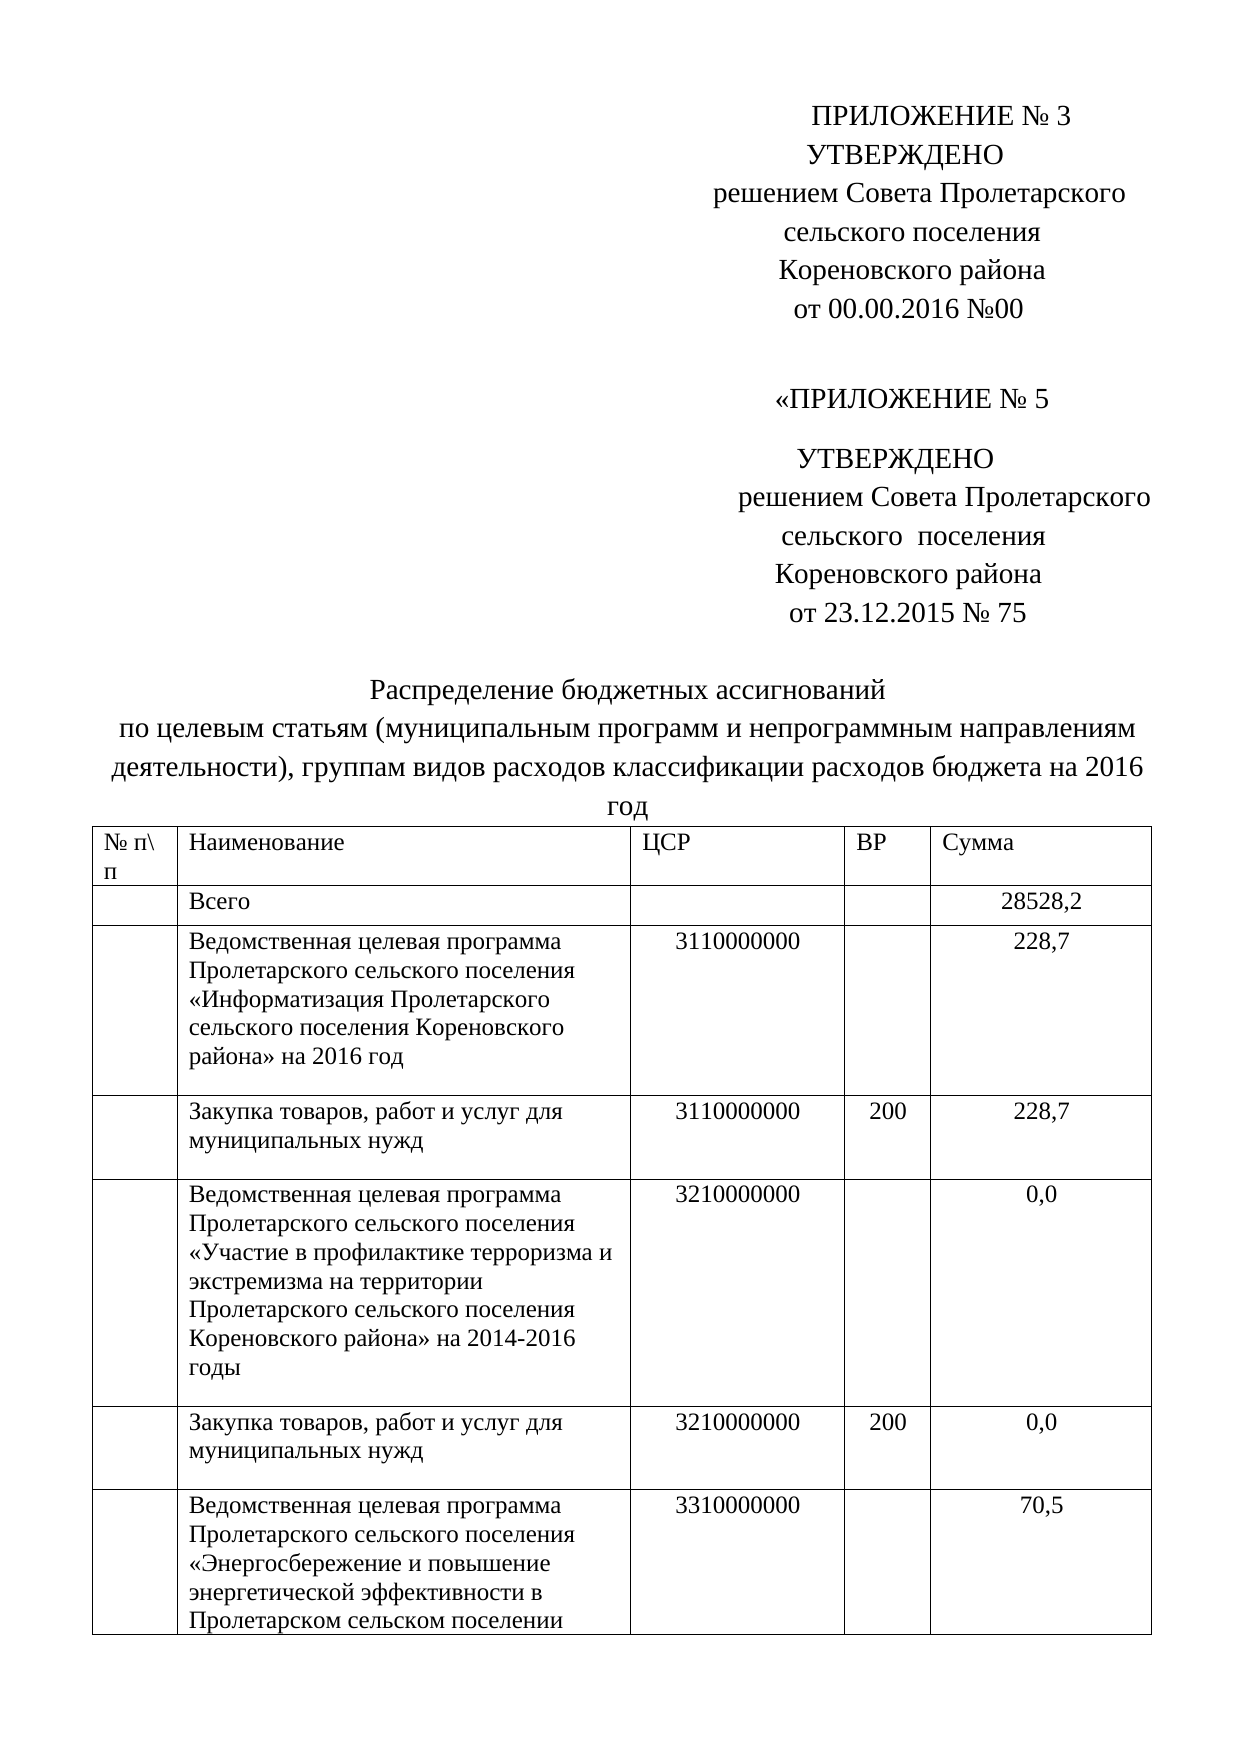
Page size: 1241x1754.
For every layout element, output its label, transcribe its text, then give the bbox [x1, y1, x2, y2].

text от 23.12.2015 № 75 [103, 595, 1152, 628]
text УТВЕРЖДЕНО [103, 441, 1152, 474]
table_cell 0,0 [931, 1407, 1151, 1489]
table_cell 3110000000 [631, 1096, 844, 1178]
table_cell 228,7 [931, 1096, 1151, 1178]
table_cell [93, 1096, 177, 1178]
text Кореновского района [693, 556, 1152, 590]
table_cell [93, 1180, 177, 1406]
text сельского поселения [103, 518, 1152, 551]
text по целевым статьям (муниципальным программ и непрограммным направлениям деятельности), группам видов расходов классификации расходов бюджета на 2016 год [103, 711, 1152, 821]
text Распределение бюджетных ассигнований [103, 672, 1152, 706]
table_cell [845, 926, 930, 1095]
table_cell 200 [845, 1096, 930, 1178]
table_cell 3210000000 [631, 1407, 844, 1489]
table_cell [93, 886, 177, 925]
table_header Наименование [178, 827, 630, 885]
table_header ПРИЛОЖЕНИЕ № 3 УТВЕРЖДЕНО решением Совета Пролетарского сельского поселения Кореновского района от 00.00.2016 №00 [104, 98, 1152, 328]
table_cell 0,0 [931, 1180, 1151, 1406]
text «ПРИЛОЖЕНИЕ № 5 [103, 381, 1152, 415]
table_cell Закупка товаров, работ и услуг для муниципальных нужд [178, 1096, 630, 1178]
table_cell 200 [845, 1407, 930, 1489]
table_cell 3210000000 [631, 1180, 844, 1406]
table_cell [845, 886, 930, 925]
table_cell 70,5 [931, 1490, 1151, 1634]
table_header ВР [845, 827, 930, 885]
table_cell Закупка товаров, работ и услуг для муниципальных нужд [178, 1407, 630, 1489]
table_header Сумма [931, 827, 1151, 885]
table_cell 3110000000 [631, 926, 844, 1095]
table_cell [93, 926, 177, 1095]
table_cell 28528,2 [931, 886, 1151, 925]
table_cell Всего [178, 886, 630, 925]
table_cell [178, 1490, 630, 1634]
table_cell [93, 1407, 177, 1489]
table_cell [631, 886, 844, 925]
table_cell 228,7 [931, 926, 1151, 1095]
table_cell [845, 1180, 930, 1406]
table_header ЦСР [631, 827, 844, 885]
table_cell Ведомственная целевая программа Пролетарского сельского поселения «Информатизация Пролетарского сельского поселения Кореновского района» на 2016 год [178, 926, 630, 1095]
text решением Совета Пролетарского [103, 479, 1152, 513]
table_cell 3310000000 [631, 1490, 844, 1634]
table_header № п\п [93, 827, 177, 885]
table_cell Ведомственная целевая программа Пролетарского сельского поселения «Участие в профилактике терроризма и экстремизма на территории Пролетарского сельского поселения Кореновского района» на 2014-2016 годы [178, 1180, 630, 1406]
table_cell [93, 1490, 177, 1634]
table_cell [845, 1490, 930, 1634]
